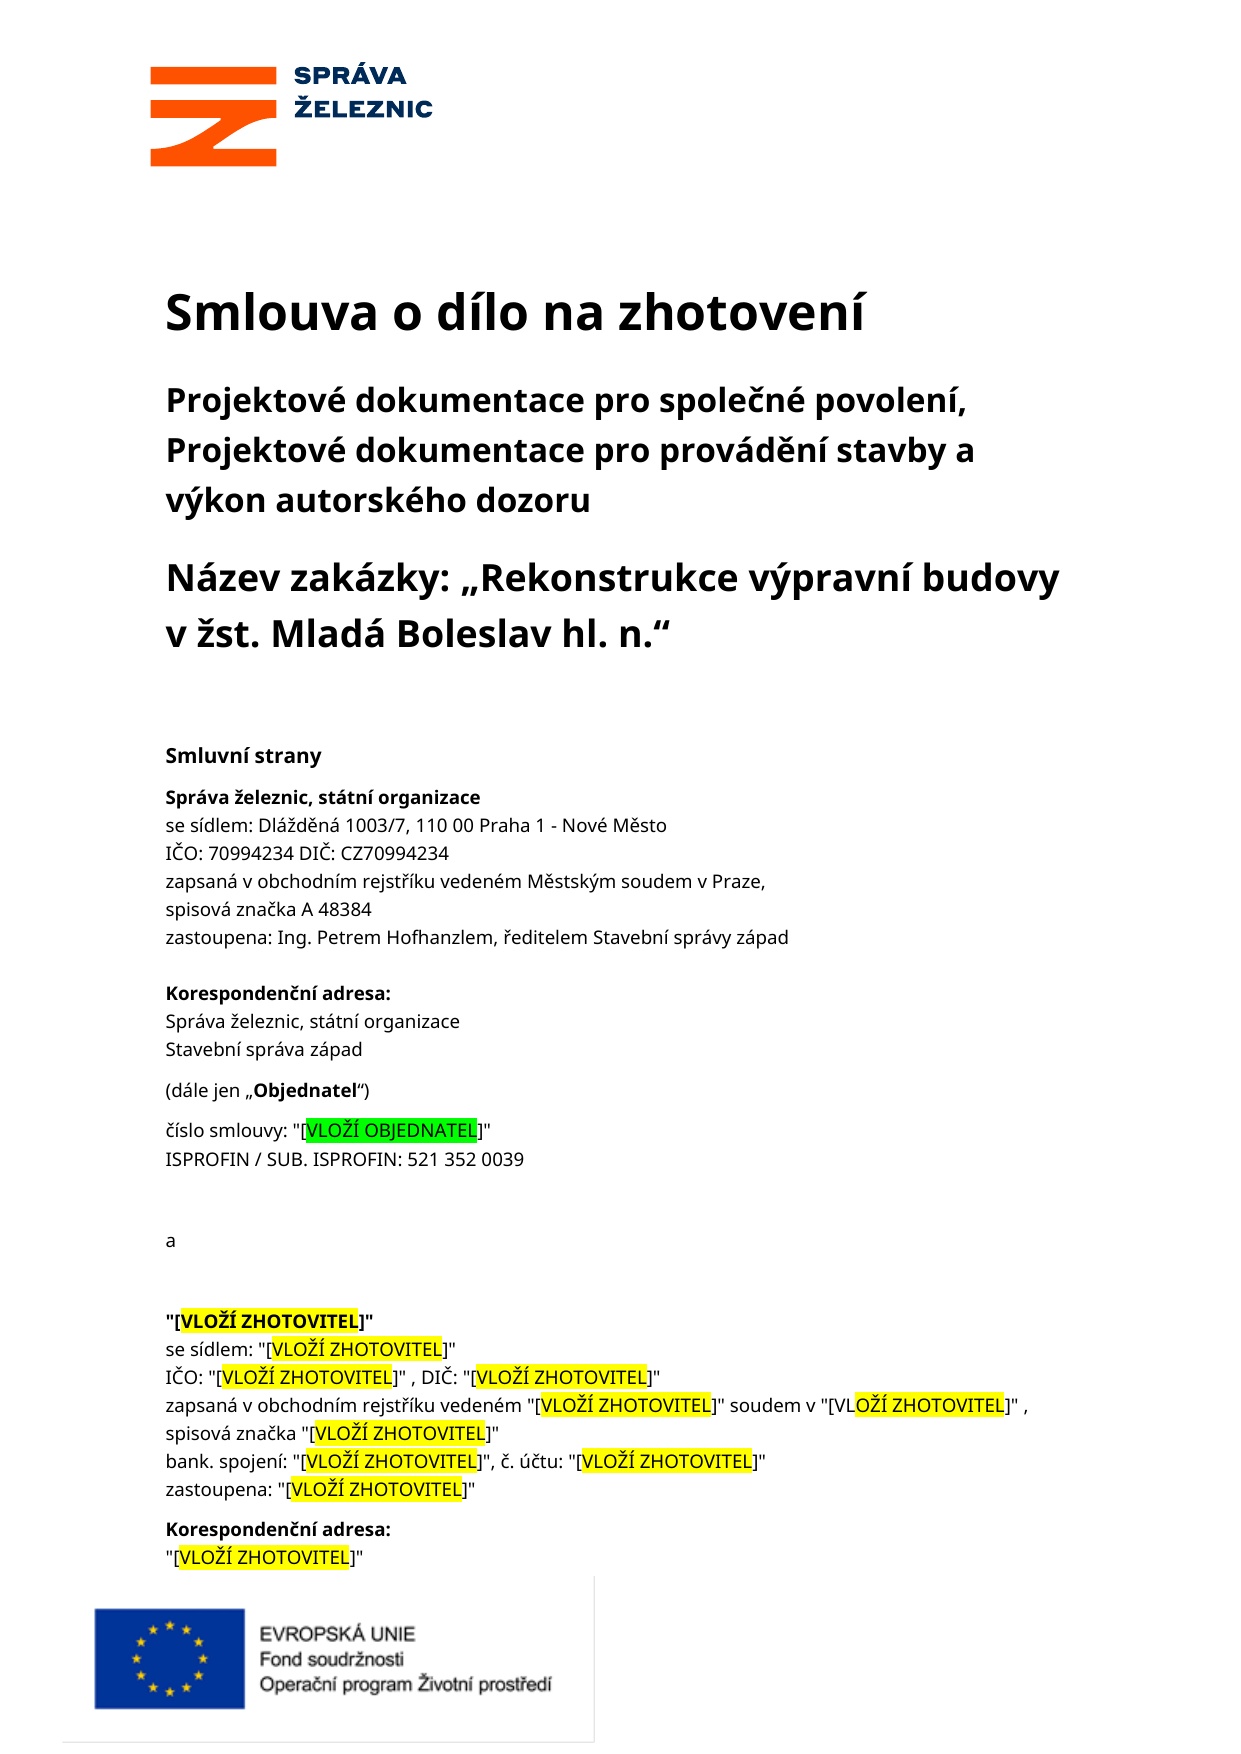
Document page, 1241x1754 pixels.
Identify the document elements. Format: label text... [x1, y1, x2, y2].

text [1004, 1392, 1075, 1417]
text Správa železnic, státní organizace [165, 784, 1075, 810]
picture [62, 1576, 595, 1744]
text číslo smlouvy: "[VLOŽÍ OBJEDNATEL]" [477, 1118, 1075, 1143]
text Korespondenční adresa: [165, 1517, 1075, 1542]
text se sídlem: Dlážděná 1003/7, 110 00 Praha 1 - Nové Město [165, 813, 1075, 838]
text se sídlem: "[VLOŽÍ ZHOTOVITEL]" [165, 1336, 272, 1361]
text IČO: "[VLOŽÍ ZHOTOVITEL]" , DIČ: "[VLOŽÍ ZHOTOVITEL]" [647, 1364, 1075, 1389]
text spisová značka "[VLOŽÍ ZHOTOVITEL]" [485, 1420, 1075, 1446]
text Korespondenční adresa: [165, 981, 1075, 1006]
text se sídlem: "[VLOŽÍ ZHOTOVITEL]" [442, 1336, 1075, 1361]
text Správa železnic, státní organizace [165, 1009, 1075, 1034]
text zapsaná v obchodním rejstříku vedeném Městským soudem v Praze, [165, 869, 1075, 894]
text Název zakázky: [165, 551, 1075, 659]
text Projektové dokumentace pro společné povolení, Projektové dokumentace pro provádění stavby a výkon autorského dozoru [165, 377, 1075, 522]
text Smluvní strany [165, 741, 1075, 769]
text IČO: 70994234 DIČ: CZ70994234 [165, 841, 1075, 866]
text Smlouva o dílo na zhotovení [165, 277, 1075, 345]
text Stavební správa západ [165, 1037, 1075, 1062]
text zastoupena: Ing. Petrem Hofhanzlem, ředitelem Stavební správy západ [165, 925, 1075, 950]
text bank. spojení: "[VLOŽÍ ZHOTOVITEL]", č. účtu: "[VLOŽÍ ZHOTOVITEL]" [752, 1448, 1075, 1473]
text ISPROFIN / SUB. ISPROFIN: 521 352 0039 [165, 1146, 1075, 1171]
text zapsaná v obchodním rejstříku vedeném "[VLOŽÍ ZHOTOVITEL]" soudem v "[VLOŽÍ ZHOTOVITEL]" , [165, 1392, 541, 1417]
text spisová značka "[VLOŽÍ ZHOTOVITEL]" [165, 1420, 315, 1446]
text (dále jen „Objednatel“) [165, 1077, 1075, 1103]
text zastoupena: "[VLOŽÍ ZHOTOVITEL]" [462, 1476, 1075, 1502]
text "[VLOŽÍ ZHOTOVITEL]" [358, 1308, 1075, 1333]
text "[VLOŽÍ ZHOTOVITEL]" [165, 1544, 1075, 1570]
text číslo smlouvy: "[VLOŽÍ OBJEDNATEL]" [165, 1118, 306, 1143]
text a [165, 1227, 1075, 1252]
text spisová značka A 48384 [165, 897, 1075, 922]
text zastoupena: "[VLOŽÍ ZHOTOVITEL]" [165, 1476, 291, 1502]
